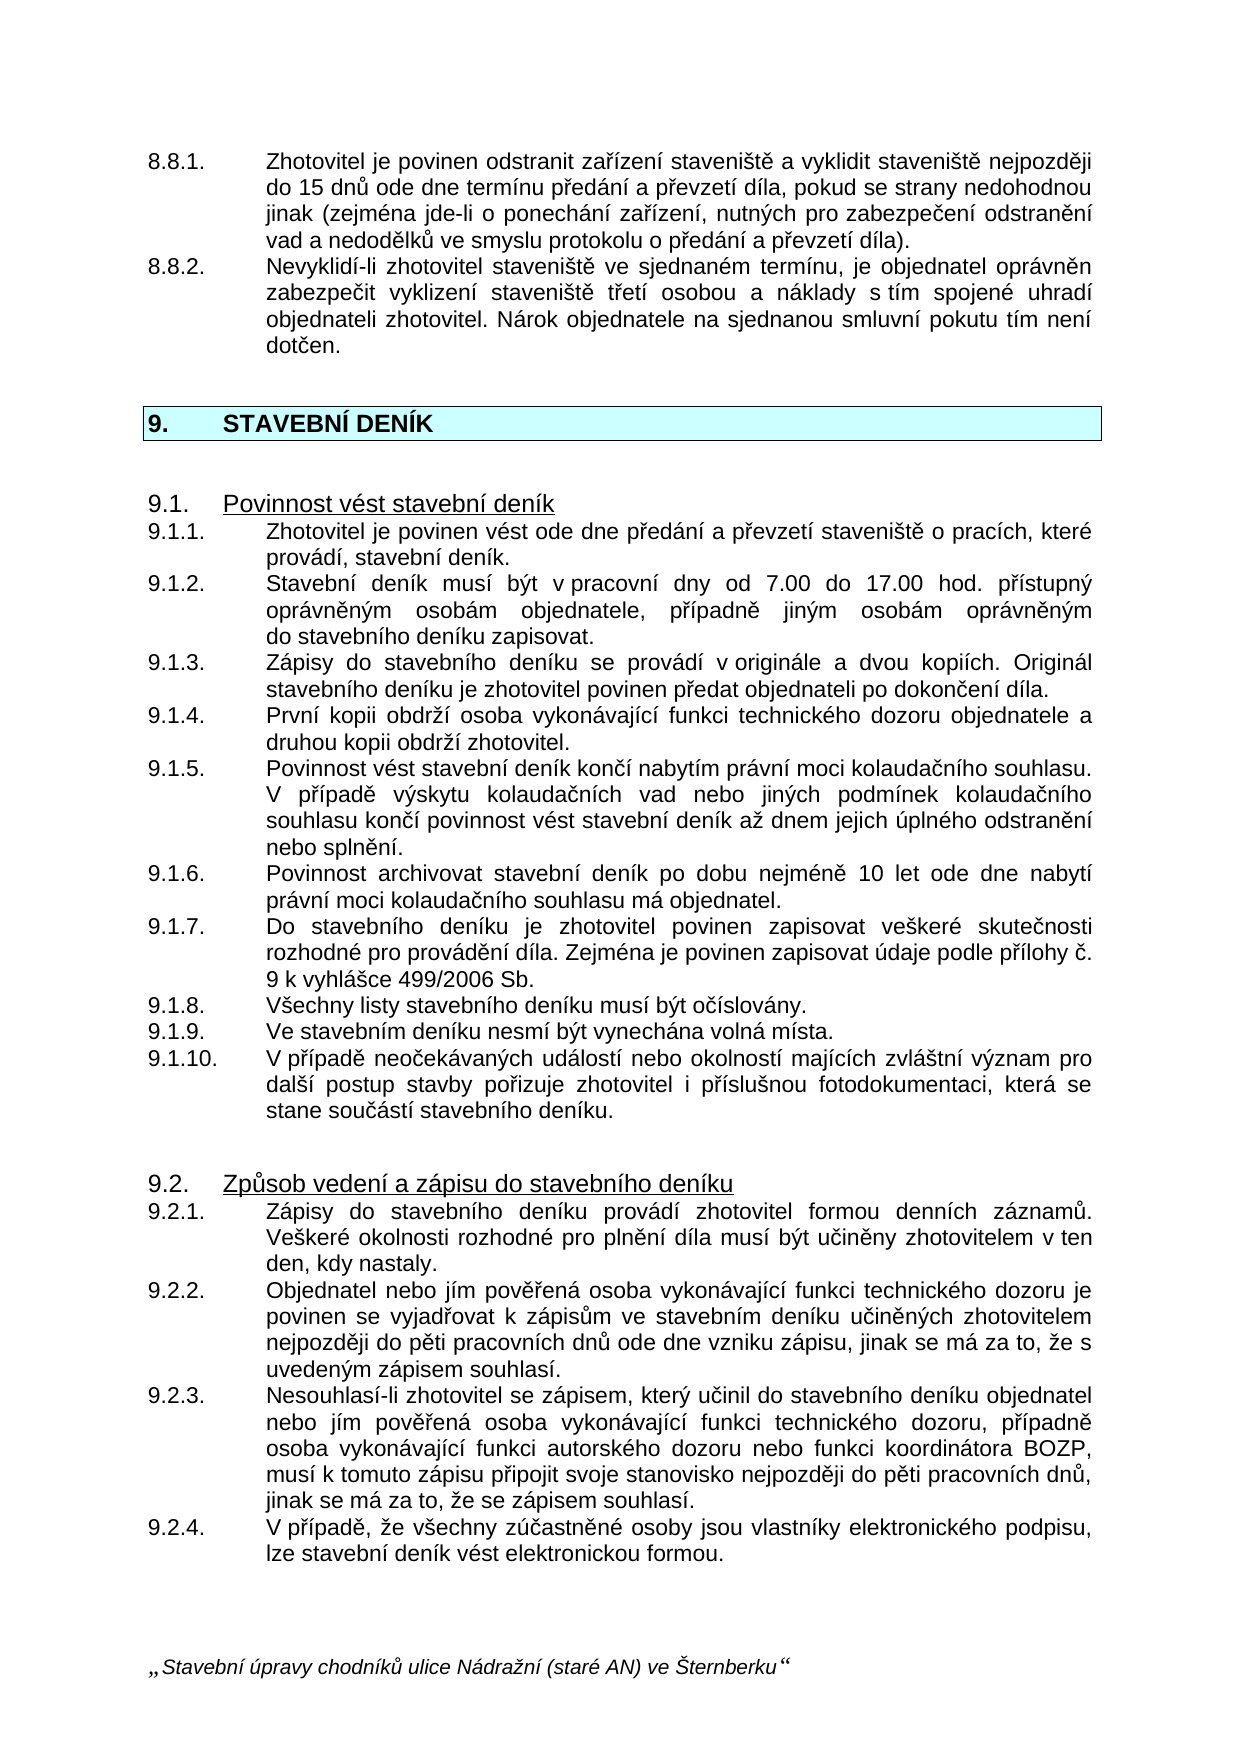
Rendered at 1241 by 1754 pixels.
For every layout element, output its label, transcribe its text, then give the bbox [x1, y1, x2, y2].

list Nevyklidí-li zhotovitel staveniště ve sjednaném termínu, je objednatel oprávněn zabezpečit vyklizení staveniště třetí osobou a náklady s tím spojené uhradí objednateli zhotovitel. Nárok objednatele na sjednanou smluvní pokutu tím není dotčen. [148, 253, 1093, 358]
list Všechny listy stavebního deníku musí být očíslovány. [148, 992, 1093, 1018]
list V případě neočekávaných událostí nebo okolností majících zvláštní význam pro další postup stavby pořizuje zhotovitel i příslušnou fotodokumentaci, která se stane součástí stavebního deníku. [148, 1045, 1093, 1124]
list Objednatel nebo jím pověřená osoba vykonávající funkci technického dozoru je povinen se vyjadřovat k zápisům ve stavebním deníku učiněných zhotovitelem nejpozději do pěti pracovních dnů ode dne vzniku zápisu, jinak se má za to, že s uvedeným zápisem souhlasí. [148, 1277, 1093, 1382]
list Povinnost archivovat stavební deník po dobu nejméně 10 let ode dne nabytí právní moci kolaudačního souhlasu má objednatel. [148, 860, 1093, 913]
list Do stavebního deníku je zhotovitel povinen zapisovat veškeré skutečnosti rozhodné pro provádění díla. Zejména je povinen zapisovat údaje podle přílohy č. 9 k vyhlášce 499/2006 Sb. [148, 913, 1093, 992]
list Zápisy do stavebního deníku provádí zhotovitel formou denních záznamů. Veškeré okolnosti rozhodné pro plnění díla musí být učiněny zhotovitelem v ten den, kdy nastaly. [148, 1198, 1093, 1277]
list Nesouhlasí-li zhotovitel se zápisem, který učinil do stavebního deníku objednatel nebo jím pověřená osoba vykonávající funkci technického dozoru, případně osoba vykonávající funkci autorského dozoru nebo funkci koordinátora BOZP, musí k tomuto zápisu připojit svoje stanovisko nejpozději do pěti pracovních dnů, jinak se má za to, že se zápisem souhlasí. [148, 1382, 1093, 1514]
list Způsob vedení a zápisu do stavebního deníku [148, 1169, 1093, 1198]
list Povinnost vést stavební deník končí nabytím právní moci kolaudačního souhlasu. V případě výskytu kolaudačních vad nebo jiných podmínek kolaudačního souhlasu končí povinnost vést stavební deník až dnem jejich úplného odstranění nebo splnění. [148, 755, 1093, 860]
list První kopii obdrží osoba vykonávající funkci technického dozoru objednatele a druhou kopii obdrží zhotovitel. [148, 702, 1093, 755]
list Zhotovitel je povinen odstranit zařízení staveniště a vyklidit staveniště nejpozději do 15 dnů ode dne termínu předání a převzetí díla, pokud se strany nedohodnou jinak (zejména jde-li o ponechání zařízení, nutných pro zabezpečení odstranění vad a nedodělků ve smyslu protokolu o předání a převzetí díla). [148, 148, 1093, 253]
list Stavební deník musí být v pracovní dny od 7.00 do 17.00 hod. přístupný oprávněným osobám objednatele, případně jiným osobám oprávněným do stavebního deníku zapisovat. [148, 570, 1093, 649]
list V případě, že všechny zúčastněné osoby jsou vlastníky elektronického podpisu, lze stavební deník vést elektronickou formou. [148, 1514, 1093, 1567]
list Povinnost vést stavební deník [148, 489, 1093, 518]
list Zápisy do stavebního deníku se provádí v originále a dvou kopiích. Originál stavebního deníku je zhotovitel povinen předat objednateli po dokončení díla. [148, 649, 1093, 702]
list Zhotovitel je povinen vést ode dne předání a převzetí staveniště o pracích, které provádí, stavební deník. [148, 518, 1093, 570]
text Stavební deník [144, 407, 1101, 440]
list Ve stavebním deníku nesmí být vynechána volná místa. [148, 1018, 1093, 1045]
